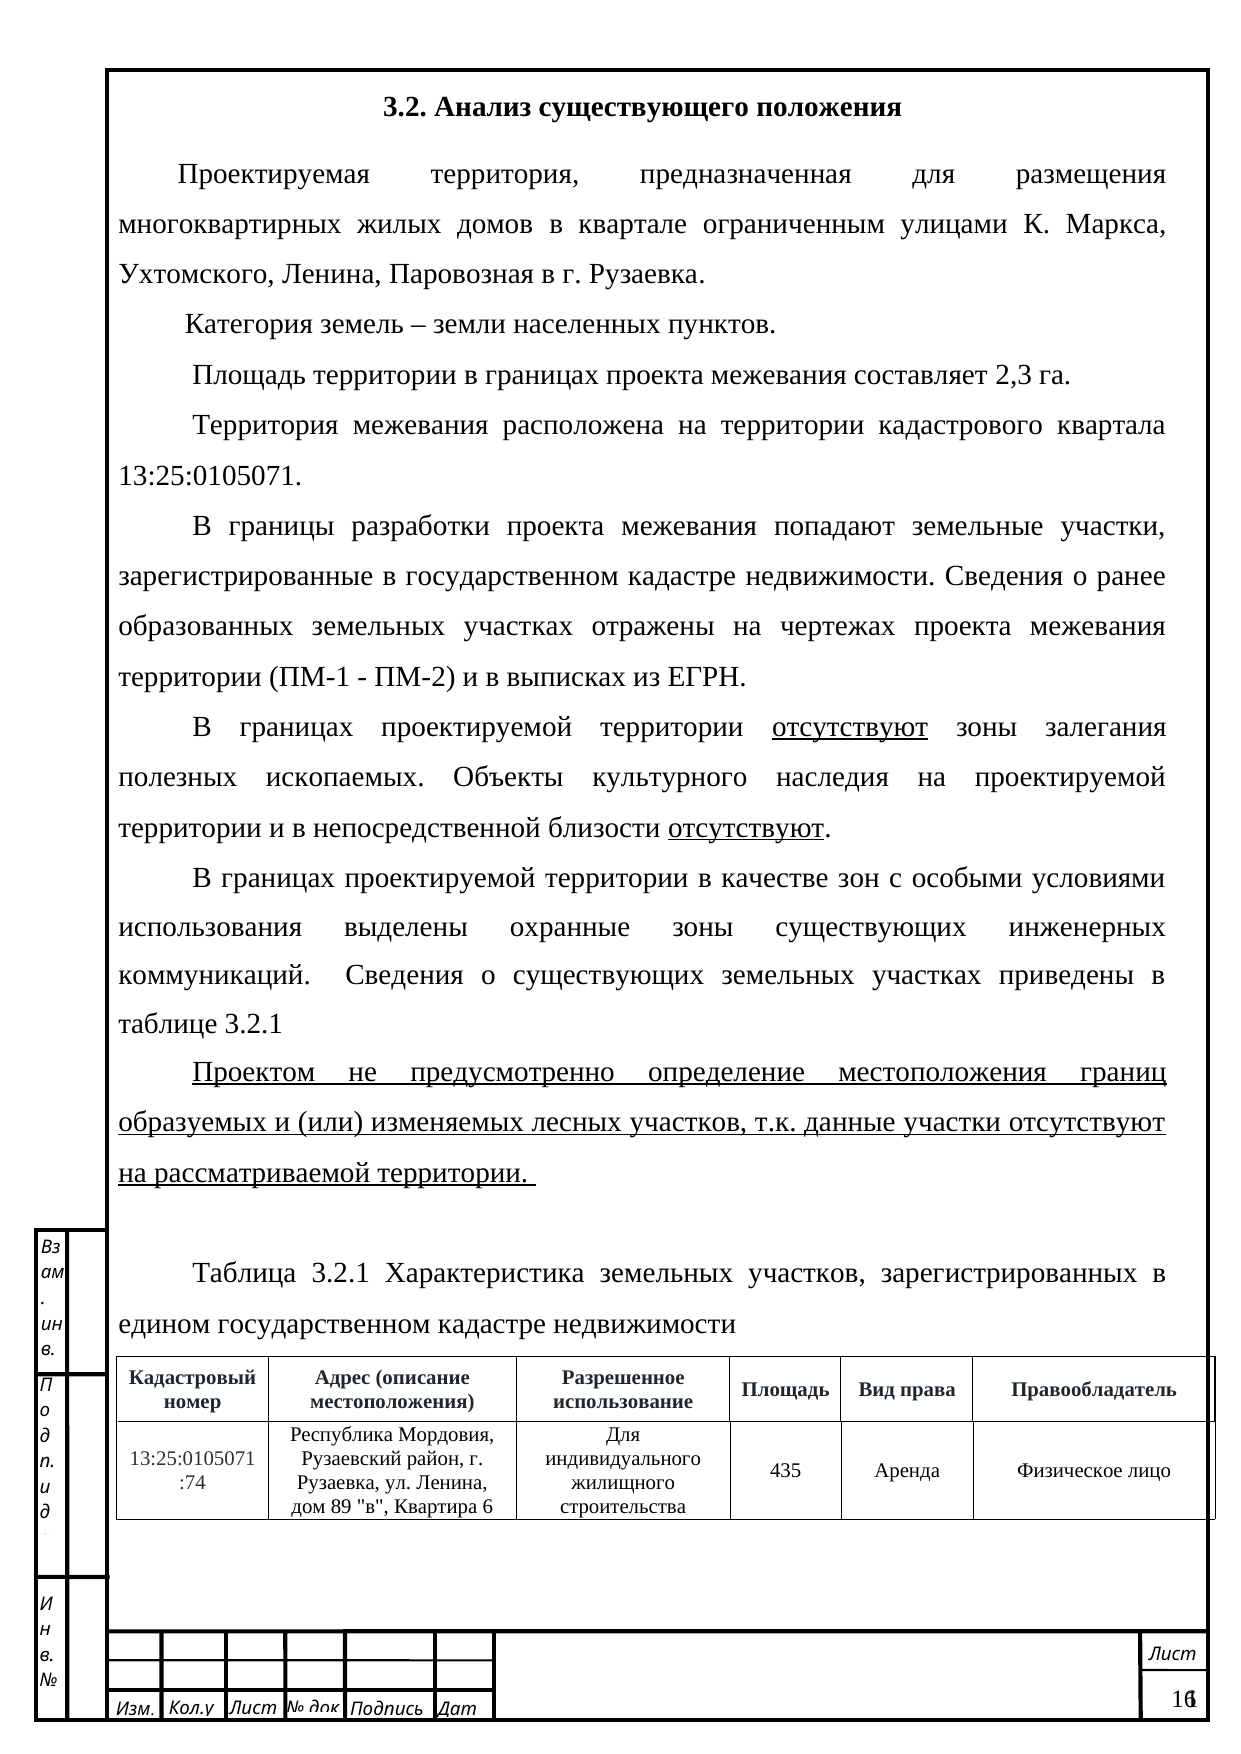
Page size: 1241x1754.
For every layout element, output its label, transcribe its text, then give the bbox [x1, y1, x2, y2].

table_cell Аренда [842, 1422, 973, 1519]
table_header Вид права [841, 1357, 972, 1421]
text Таблица 3.2.1 Характеристика земельных участков, зарегистрированных в едином государственном кадастре недвижимости [118, 1256, 1167, 1339]
text Площадь территории в границах проекта межевания составляет 2,3 га. [118, 357, 1167, 391]
table_header Разрешенное использование [517, 1357, 729, 1421]
text В границах проектируемой территории в качестве зон с особыми условиями использования выделены охранные зоны существующих инженерных коммуникаций. Сведения о существующих земельных участках приведены в таблице 3.2.1 [118, 860, 1167, 1039]
table_header Кадастровый номер [117, 1357, 268, 1421]
text Категория земель – земли населенных пунктов. [118, 307, 1167, 340]
table_cell 435 [731, 1422, 841, 1519]
text Территория межевания расположена на территории кадастрового квартала 13:25:0105071. [118, 407, 1167, 491]
table_cell Республика Мордовия, Рузаевский район, г. Рузаевка, ул. Ленина, дом 89 "в", Квартира 6 [269, 1422, 516, 1519]
table_header Правообладатель [973, 1357, 1214, 1421]
table_header Площадь [730, 1357, 840, 1421]
text 3.2. Анализ существующего положения [118, 89, 1167, 122]
text Проектируемая территория, предназначенная для размещения многоквартирных жилых домов в квартале ограниченным улицами К. Маркса, Ухтомского, Ленина, Паровозная в г. Рузаевка. [118, 156, 1167, 290]
text В границах проектируемой территории отсутствуют зоны залегания полезных ископаемых. Объекты культурного наследия на проектируемой территории и в непосредственной близости отсутствуют. [118, 709, 1167, 843]
table_cell 13:25:0105071:74 [117, 1422, 268, 1519]
table_header Адрес (описание местоположения) [269, 1357, 516, 1421]
table_cell Физическое лицо [974, 1422, 1215, 1519]
table_cell Для индивидуального жилищного строительства [517, 1422, 730, 1519]
text Проектом не предусмотренно определение местоположения границ образуемых и (или) изменяемых лесных участков, т.к. данные участки отсутствуют на рассматриваемой территории. [118, 1054, 1167, 1188]
text В границы разработки проекта межевания попадают земельные участки, зарегистрированные в государственном кадастре недвижимости. Сведения о ранее образованных земельных участках отражены на чертежах проекта межевания территории (ПМ-1 - ПМ-2) и в выписках из ЕГРН. [118, 508, 1167, 692]
